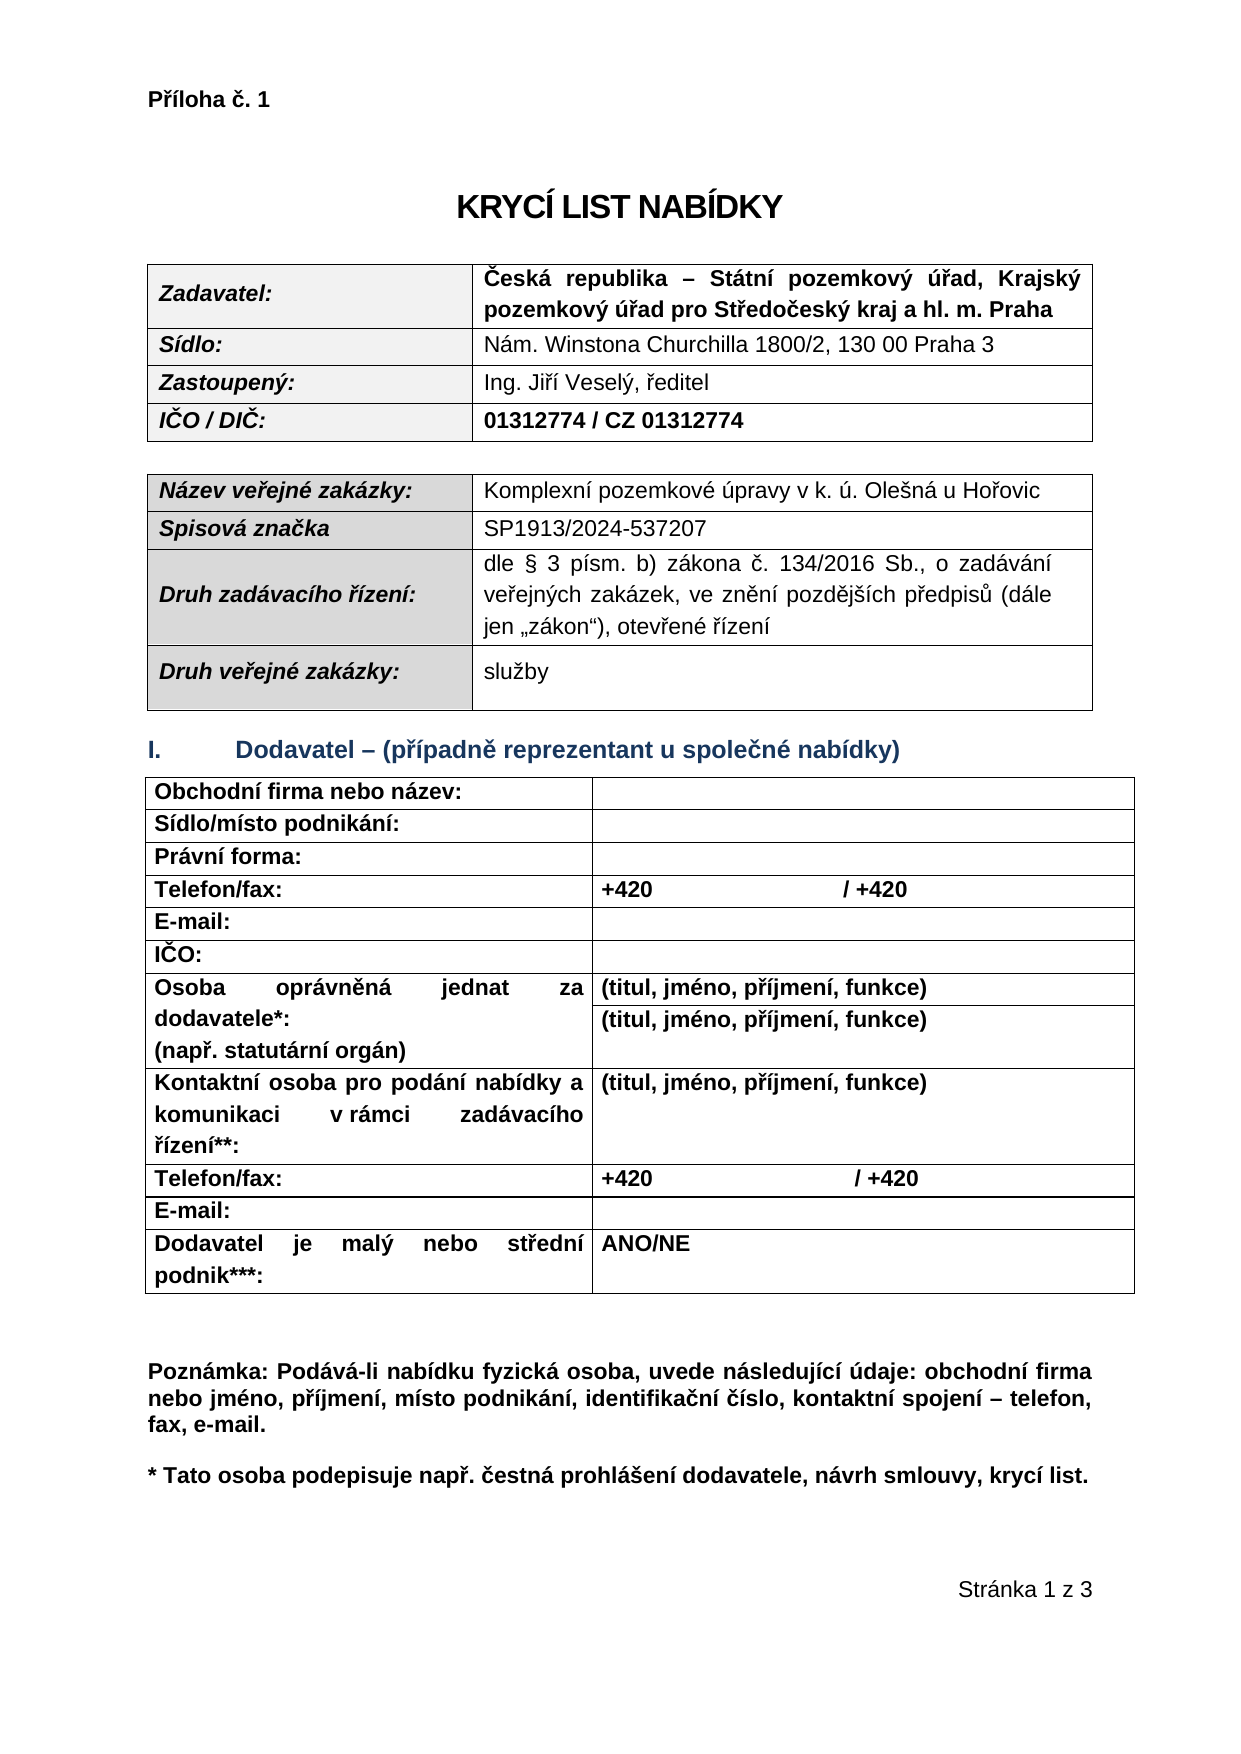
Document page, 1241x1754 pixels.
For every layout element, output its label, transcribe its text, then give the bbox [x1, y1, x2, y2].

table_cell [593, 908, 1134, 940]
table_header Zadavatel: [148, 265, 472, 328]
text * Tato osoba podepisuje např. čestná prohlášení dodavatele, návrh smlouvy, krycí list. [148, 1462, 1093, 1488]
table_cell Sídlo/místo podnikání: [146, 810, 592, 842]
table_cell +420 / +420 [593, 1165, 1134, 1196]
table_header [593, 778, 1134, 809]
table_cell Druh zadávacího řízení: [148, 550, 472, 644]
table_cell Telefon/fax: [146, 876, 592, 907]
table_header Obchodní firma nebo název: [146, 778, 592, 809]
table_cell Dodavatel je malý nebo střední podnik***: [146, 1230, 592, 1293]
table_header Komplexní pozemkové úpravy v k. ú. Olešná u Hořovic [473, 475, 1092, 511]
table_cell Nám. Winstona Churchilla 1800/2, 130 00 Praha 3 [473, 329, 1092, 365]
table_cell Zastoupený: [148, 366, 472, 403]
table_cell Druh veřejné zakázky: [148, 646, 472, 709]
table_cell Právní forma: [146, 843, 592, 874]
table_header Název veřejné zakázky: [148, 475, 472, 511]
subtitle Dodavatel – (případně reprezentant u společné nabídky) [148, 736, 1093, 764]
table_cell [593, 843, 1134, 874]
table_cell služby [473, 646, 1092, 709]
table_cell Kontaktní osoba pro podání nabídky a komunikaci v rámci zadávacího řízení**: [146, 1069, 592, 1164]
title Krycí list nabídky [148, 188, 1093, 226]
table_cell Osoba oprávněná jednat za dodavatele*: (např. statutární orgán) [146, 974, 592, 1068]
table_cell [593, 941, 1134, 972]
table_cell SP1913/2024-537207 [473, 512, 1092, 549]
table_cell dle § 3 písm. b) zákona č. 134/2016 Sb., o zadávání veřejných zakázek, ve znění pozdějších předpisů (dále jen „zákon“), otevřené řízení [473, 550, 1092, 644]
table_cell (titul, jméno, příjmení, funkce) [593, 974, 1134, 1005]
table_cell (titul, jméno, příjmení, funkce) [593, 1069, 1134, 1164]
table_cell E-mail: [146, 1198, 592, 1229]
table_cell [593, 810, 1134, 842]
table_cell E-mail: [146, 908, 592, 940]
table_header Česká republika – Státní pozemkový úřad, Krajský pozemkový úřad pro Středočeský kraj a hl. m. Praha [473, 265, 1092, 328]
table_cell ANO/NE [593, 1230, 1134, 1293]
table_cell Telefon/fax: [146, 1165, 592, 1196]
table_cell Spisová značka [148, 512, 472, 549]
table_cell Sídlo: [148, 329, 472, 365]
table_cell IČO / DIČ: [148, 404, 472, 441]
table_cell Ing. Jiří Veselý, ředitel [473, 366, 1092, 403]
table_cell 01312774 / CZ 01312774 [473, 404, 1092, 441]
table_cell [593, 1198, 1134, 1229]
table_cell (titul, jméno, příjmení, funkce) [593, 1006, 1134, 1068]
table_cell +420 / +420 [593, 876, 1134, 907]
text Poznámka: Podává-li nabídku fyzická osoba, uvede následující údaje: obchodní firma nebo jméno, příjmení, místo podnikání, identifikační číslo, kontaktní spojení – telefon, fax, e-mail. [148, 1358, 1093, 1437]
table_cell IČO: [146, 941, 592, 972]
